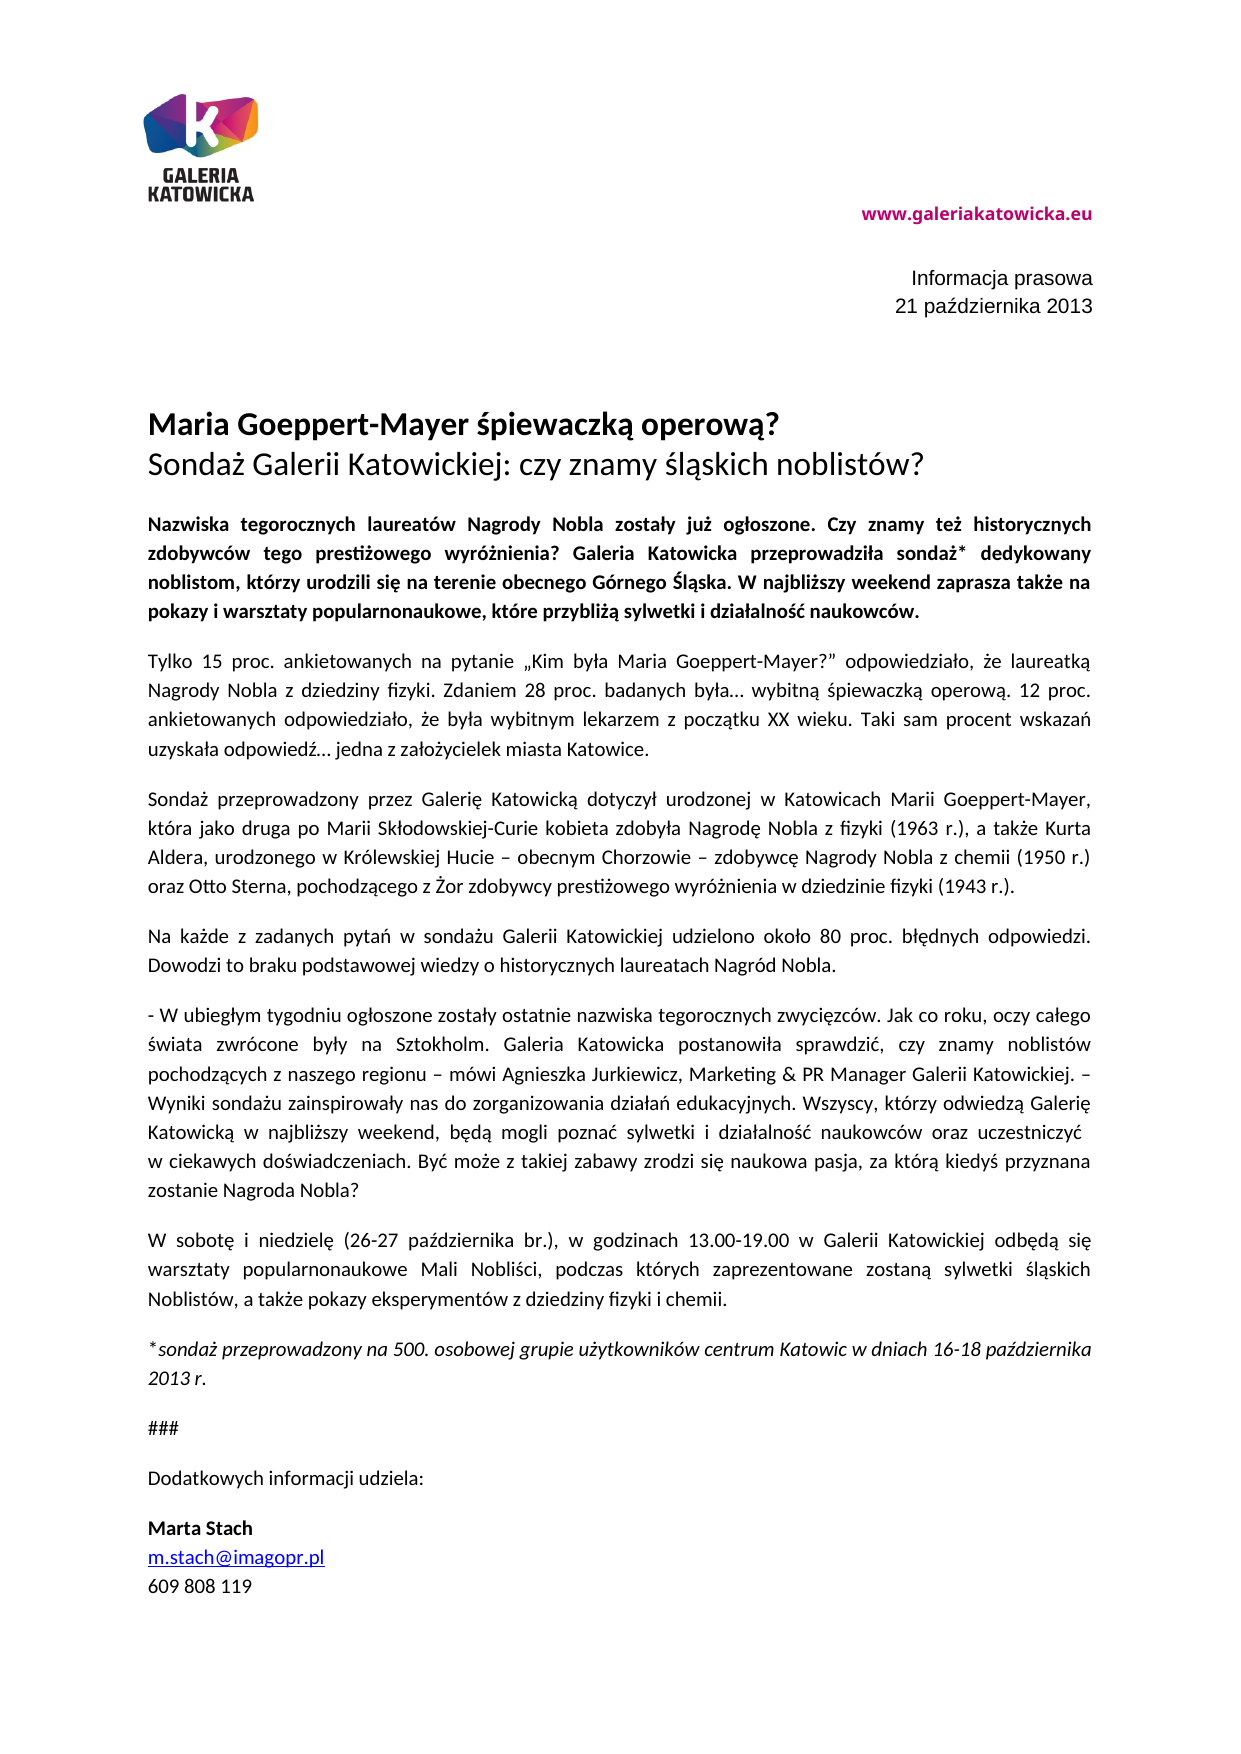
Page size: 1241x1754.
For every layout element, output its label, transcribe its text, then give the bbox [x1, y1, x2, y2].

text Dodatkowych informacji udziela: [148, 1465, 1093, 1490]
text 609 808 119 [148, 1573, 1093, 1599]
text Sondaż Galerii Katowickiej: czy znamy śląskich noblistów? [148, 443, 1093, 484]
text - W ubiegłym tygodniu ogłoszone zostały ostatnie nazwiska tegorocznych zwycięzców. Jak co roku, oczy całego świata zwrócone były na Sztokholm. Galeria Katowicka postanowiła sprawdzić, czy znamy noblistów pochodzących z naszego regionu – mówi Agnieszka Jurkiewicz, Marketing & PR Manager Galerii Katowickiej. – Wyniki sondażu zainspirowały nas do zorganizowania działań edukacyjnych. Wszyscy, którzy odwiedzą Galerię Katowicką w najbliższy weekend, będą mogli poznać sylwetki i działalność naukowców oraz uczestniczyć w ciekawych doświadczeniach. Być może z takiej zabawy zrodzi się naukowa pasja, za którą kiedyś przyznana zostanie Nagroda Nobla? [148, 1002, 1093, 1203]
text W sobotę i niedzielę (26-27 października br.), w godzinach 13.00-19.00 w Galerii Katowickiej odbędą się warsztaty popularnonaukowe Mali Nobliści, podczas których zaprezentowane zostaną sylwetki śląskich Noblistów, a także pokazy eksperymentów z dziedziny fizyki i chemii. [148, 1227, 1093, 1311]
text 21 października 2013 [148, 294, 1093, 318]
text ### [148, 1415, 1093, 1440]
text Maria Goeppert-Mayer śpiewaczką operową? [148, 402, 1093, 443]
text Na każde z zadanych pytań w sondażu Galerii Katowickiej udzielono około 80 proc. błędnych odpowiedzi. Dowodzi to braku podstawowej wiedzy o historycznych laureatach Nagród Nobla. [148, 923, 1093, 978]
text Tylko 15 proc. ankietowanych na pytanie „Kim była Maria Goeppert-Mayer?” odpowiedziało, że laureatką Nagrody Nobla z dziedziny fizyki. Zdaniem 28 proc. badanych była… wybitną śpiewaczką operową. 12 proc. ankietowanych odpowiedziało, że była wybitnym lekarzem z początku XX wieku. Taki sam procent wskazań uzyskała odpowiedź… jedna z założycielek miasta Katowice. [148, 648, 1093, 761]
text Sondaż przeprowadzony przez Galerię Katowicką dotyczył urodzonej w Katowicach Marii Goeppert-Mayer, która jako druga po Marii Skłodowskiej-Curie kobieta zdobyła Nagrodę Nobla z fizyki (1963 r.), a także Kurta Aldera, urodzonego w Królewskiej Hucie – obecnym Chorzowie – zdobywcę Nagrody Nobla z chemii (1950 r.) oraz Otto Sterna, pochodzącego z Żor zdobywcy prestiżowego wyróżnienia w dziedzinie fizyki (1943 r.). [148, 786, 1093, 899]
text Informacja prasowa [148, 266, 1093, 290]
text Marta Stach m.stach@imagopr.pl [148, 1515, 1093, 1569]
text *sondaż przeprowadzony na 500. osobowej grupie użytkowników centrum Katowic w dniach 16-18 października 2013 r. [148, 1336, 1093, 1390]
text Nazwiska tegorocznych laureatów Nagrody Nobla zostały już ogłoszone. Czy znamy też historycznych zdobywców tego prestiżowego wyróżnienia? Galeria Katowicka przeprowadziła sondaż* dedykowany noblistom, którzy urodzili się na terenie obecnego Górnego Śląska. W najbliższy weekend zaprasza także na pokazy i warsztaty popularnonaukowe, które przybliżą sylwetki i działalność naukowców. [148, 511, 1093, 624]
picture [141, 60, 288, 235]
